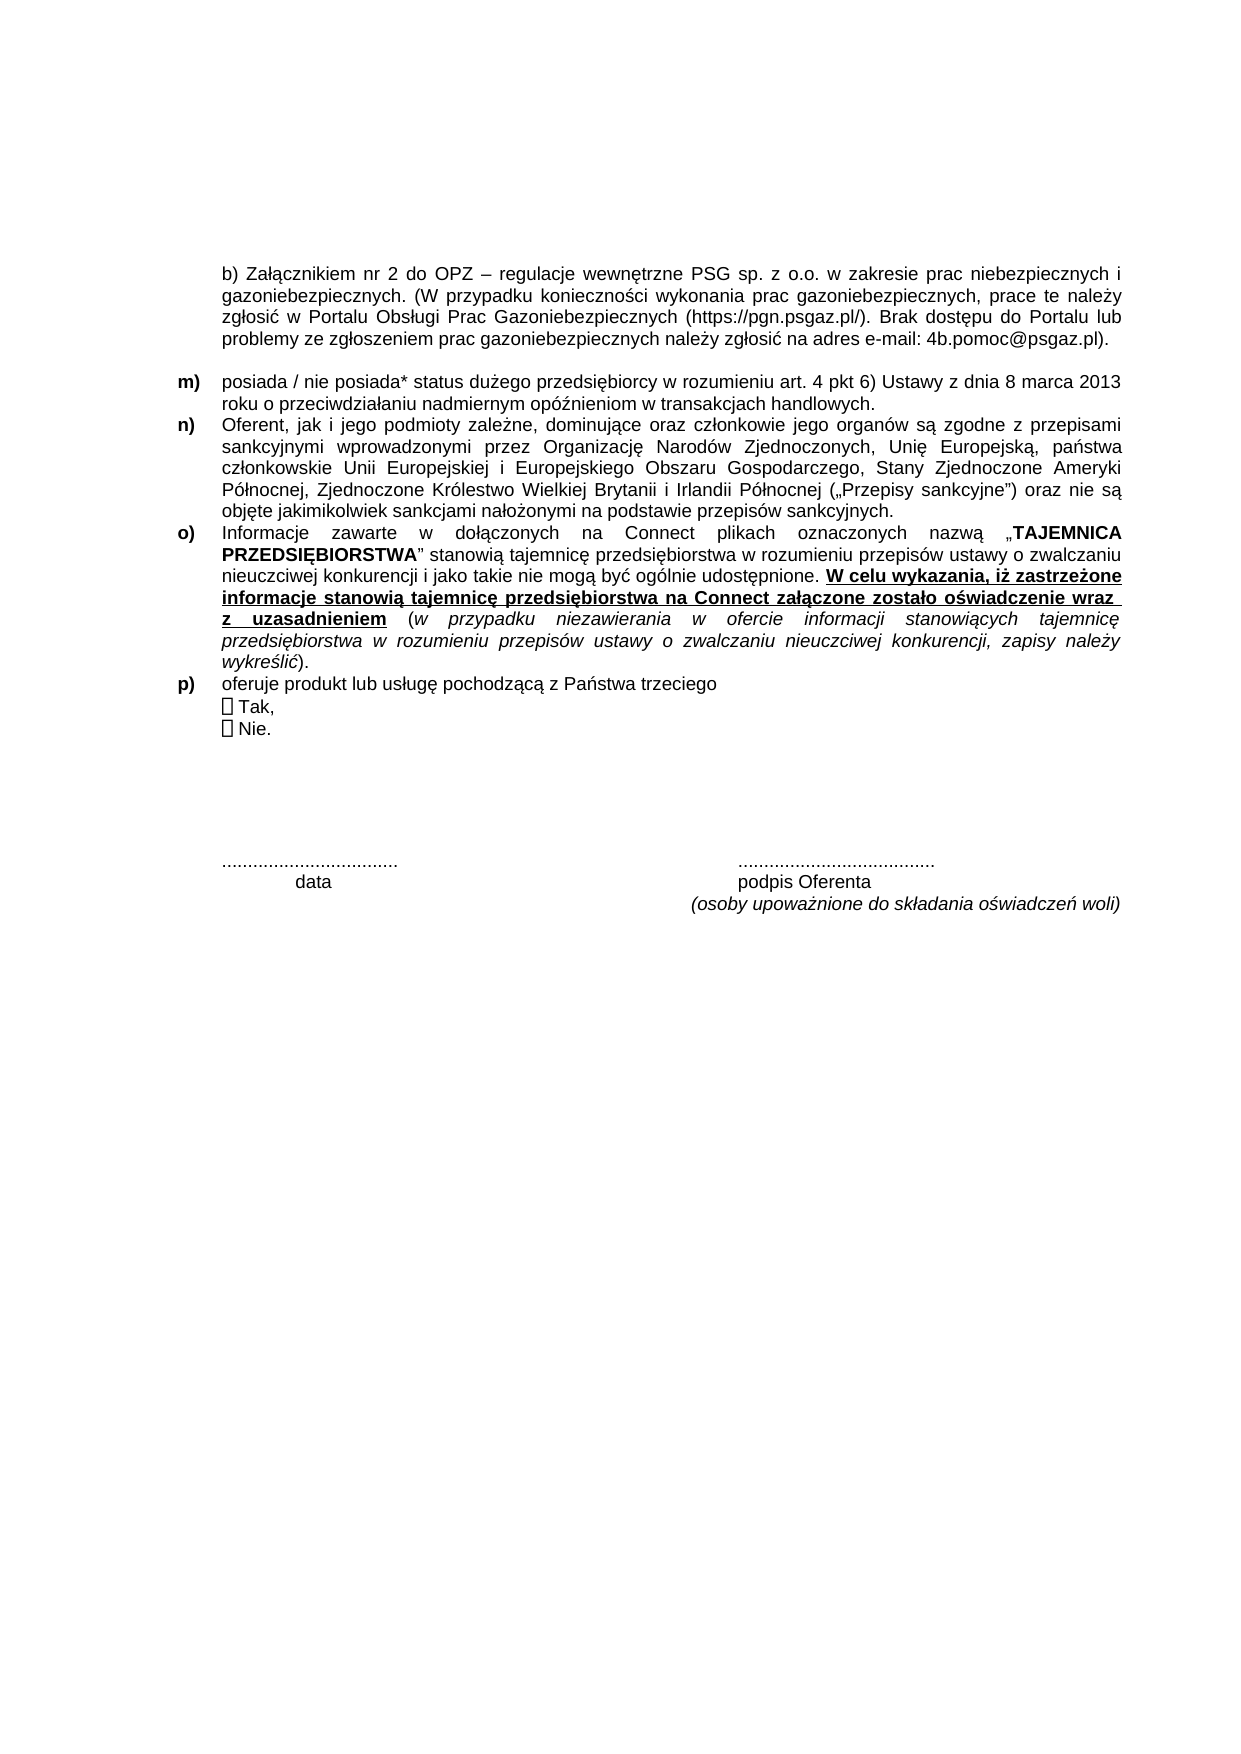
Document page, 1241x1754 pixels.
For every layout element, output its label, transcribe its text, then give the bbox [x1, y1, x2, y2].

text b) Załącznikiem nr 2 do OPZ – regulacje wewnętrzne PSG sp. z o.o. w zakresie prac niebezpiecznych i gazoniebezpiecznych. (W przypadku konieczności wykonania prac gazoniebezpiecznych, prace te należy zgłosić w Portalu Obsługi Prac Gazoniebezpiecznych (https://pgn.psgaz.pl/). Brak dostępu do Portalu lub problemy ze zgłoszeniem prac gazoniebezpiecznych należy zgłosić na adres e-mail: 4b.pomoc@psgaz.pl). [222, 263, 1122, 349]
text ⎕ Nie. [222, 717, 1122, 739]
text .................................. ...................................... [148, 849, 1122, 871]
list Oferent, jak i jego podmioty zależne, dominujące oraz członkowie jego organów są zgodne z przepisami sankcyjnymi wprowadzonymi przez Organizację Narodów Zjednoczonych, Unię Europejską, państwa członkowskie Unii Europejskiej i Europejskiego Obszaru Gospodarczego, Stany Zjednoczone Ameryki Północnej, Zjednoczone Królestwo Wielkiej Brytanii i Irlandii Północnej („Przepisy sankcyjne”) oraz nie są objęte jakimikolwiek sankcjami nałożonymi na podstawie przepisów sankcyjnych. [177, 414, 1122, 522]
list posiada / nie posiada* status dużego przedsiębiorcy w rozumieniu art. 4 pkt 6) Ustawy z dnia 8 marca 2013 roku o przeciwdziałaniu nadmiernym opóźnieniom w transakcjach handlowych. [177, 371, 1122, 414]
list Informacje zawarte w dołączonych na Connect plikach oznaczonych nazwą „TAJEMNICA PRZEDSIĘBIORSTWA” stanowią tajemnicę przedsiębiorstwa w rozumieniu przepisów ustawy o zwalczaniu nieuczciwej konkurencji i jako takie nie mogą być ogólnie udostępnione. W celu wykazania, iż zastrzeżone informacje stanowią tajemnicę przedsiębiorstwa na Connect załączone zostało oświadczenie wraz z uzasadnieniem (w przypadku niezawierania w ofercie informacji stanowiących tajemnicę przedsiębiorstwa w rozumieniu przepisów ustawy o zwalczaniu nieuczciwej konkurencji, zapisy należy wykreślić). [177, 522, 1122, 673]
text ⎕ Tak, [222, 694, 1122, 717]
text (osoby upoważnione do składania oświadczeń woli) [664, 893, 1122, 914]
text data podpis Oferenta [221, 871, 1122, 893]
list oferuje produkt lub usługę pochodzącą z Państwa trzeciego [177, 673, 1122, 694]
